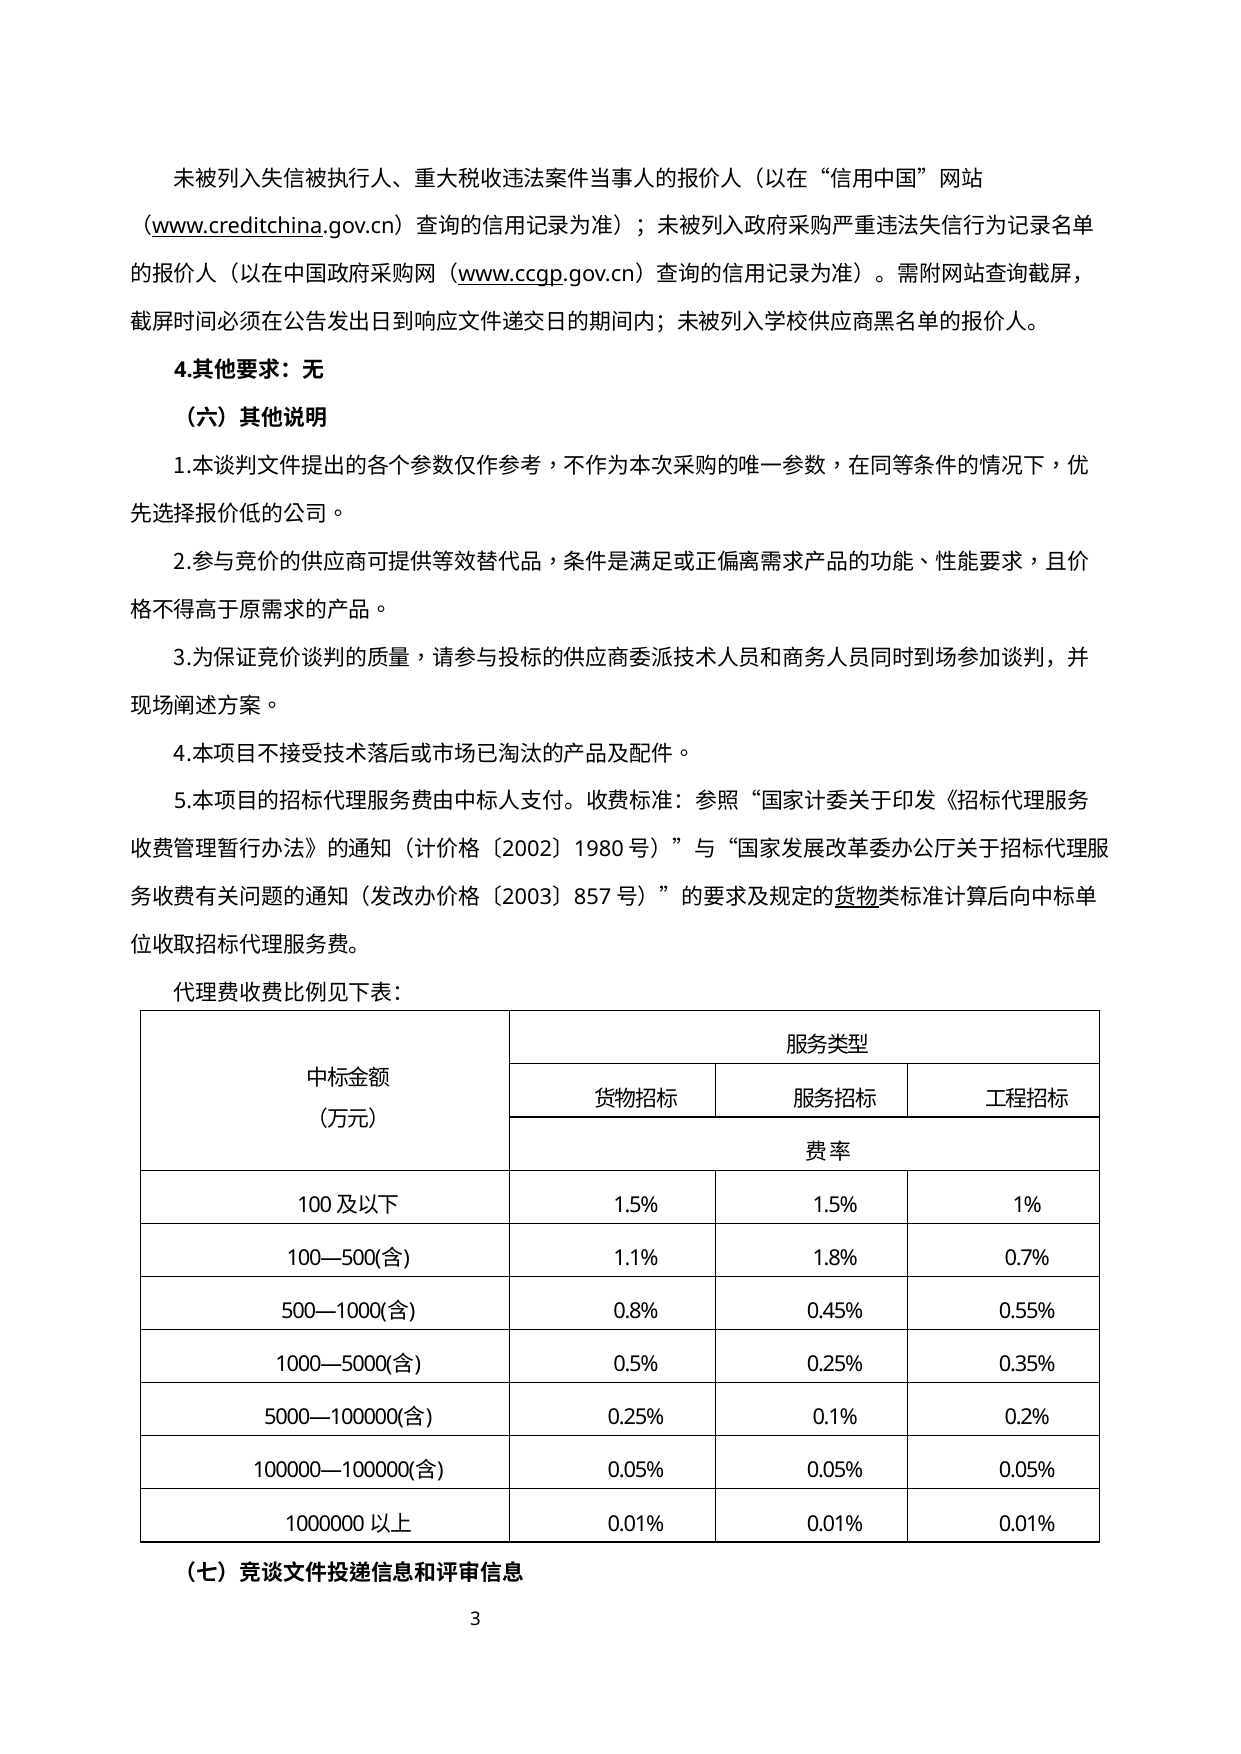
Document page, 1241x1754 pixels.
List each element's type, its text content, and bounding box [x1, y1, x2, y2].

table_cell 0.1% [716, 1383, 907, 1435]
text 4.其他要求：无 [130, 339, 1110, 387]
table_cell 100—500(含) [141, 1224, 509, 1276]
table_cell 服务招标 [716, 1064, 907, 1116]
text 3.为保证竞价谈判的质量，请参与投标的供应商委派技术人员和商务人员同时到场参加谈判，并现场阐述方案。 [130, 627, 1110, 723]
table_cell 1.5% [510, 1171, 715, 1223]
list 其他说明 [130, 387, 1110, 435]
table_cell 500—1000(含) [141, 1277, 509, 1329]
text 未被列入失信被执行人、重大税收违法案件当事人的报价人（以在“信用中国”网站（www.creditchina.gov.cn）查询的信用记录为准）；未被列入政府采购严重违法失信行为记录名单的报价人（以在中国政府采购网（www.ccgp.gov.cn）查询的信用记录为准）。需附网站查询截屏，截屏时间必须在公告发出日到响应文件递交日的期间内；未被列入学校供应商黑名单的报价人。 [130, 148, 1110, 339]
table_cell 1.8% [716, 1224, 907, 1276]
table_cell 1000—5000(含) [141, 1330, 509, 1382]
table_cell 0.05% [908, 1436, 1099, 1488]
table_cell 0.05% [716, 1436, 907, 1488]
table_cell 0.05% [510, 1436, 715, 1488]
table_cell 0.01% [716, 1489, 907, 1541]
text 2.参与竞价的供应商可提供等效替代品，条件是满足或正偏离需求产品的功能、性能要求，且价格不得高于原需求的产品。 [130, 531, 1110, 627]
text 4.本项目不接受技术落后或市场已淘汰的产品及配件。 [130, 723, 1110, 771]
table_cell 0.25% [510, 1383, 715, 1435]
table_cell 1.5% [716, 1171, 907, 1223]
table_cell 0.25% [716, 1330, 907, 1382]
table_cell 1% [908, 1171, 1099, 1223]
table_cell 费 率 [510, 1118, 1099, 1169]
table_cell 0.2% [908, 1383, 1099, 1435]
table_cell 5000—100000(含) [141, 1383, 509, 1435]
table_cell 0.55% [908, 1277, 1099, 1329]
table_cell 100000—100000(含) [141, 1436, 509, 1488]
text 1.本谈判文件提出的各个参数仅作参考，不作为本次采购的唯一参数，在同等条件的情况下，优先选择报价低的公司。 [130, 435, 1110, 531]
table_header 服务类型 [510, 1011, 1099, 1063]
table_cell 0.7% [908, 1224, 1099, 1276]
table_header 中标金额 （万元） [141, 1011, 509, 1169]
table_cell 工程招标 [908, 1064, 1099, 1116]
table_cell 0.5% [510, 1330, 715, 1382]
table_cell 0.01% [510, 1489, 715, 1541]
text 5.本项目的招标代理服务费由中标人支付。收费标准：参照“国家计委关于印发《招标代理服务收费管理暂行办法》的通知（计价格〔2002〕1980号）”与“国家发展改革委办公厅关于招标代理服务收费有关问题的通知（发改办价格〔2003〕857号）”的要求及规定的货物类标准计算后向中标单位收取招标代理服务费。 [130, 771, 1110, 962]
table_cell 货物招标 [510, 1064, 715, 1116]
table_cell 100及以下 [141, 1171, 509, 1223]
text 代理费收费比例见下表： [130, 962, 1110, 1010]
table_cell 0.45% [716, 1277, 907, 1329]
table_cell 0.8% [510, 1277, 715, 1329]
table_cell 0.35% [908, 1330, 1099, 1382]
table_cell 0.01% [908, 1489, 1099, 1541]
table_cell 1000000以上 [141, 1489, 509, 1541]
list 竞谈文件投递信息和评审信息 [130, 1542, 1110, 1590]
table_cell 1.1% [510, 1224, 715, 1276]
